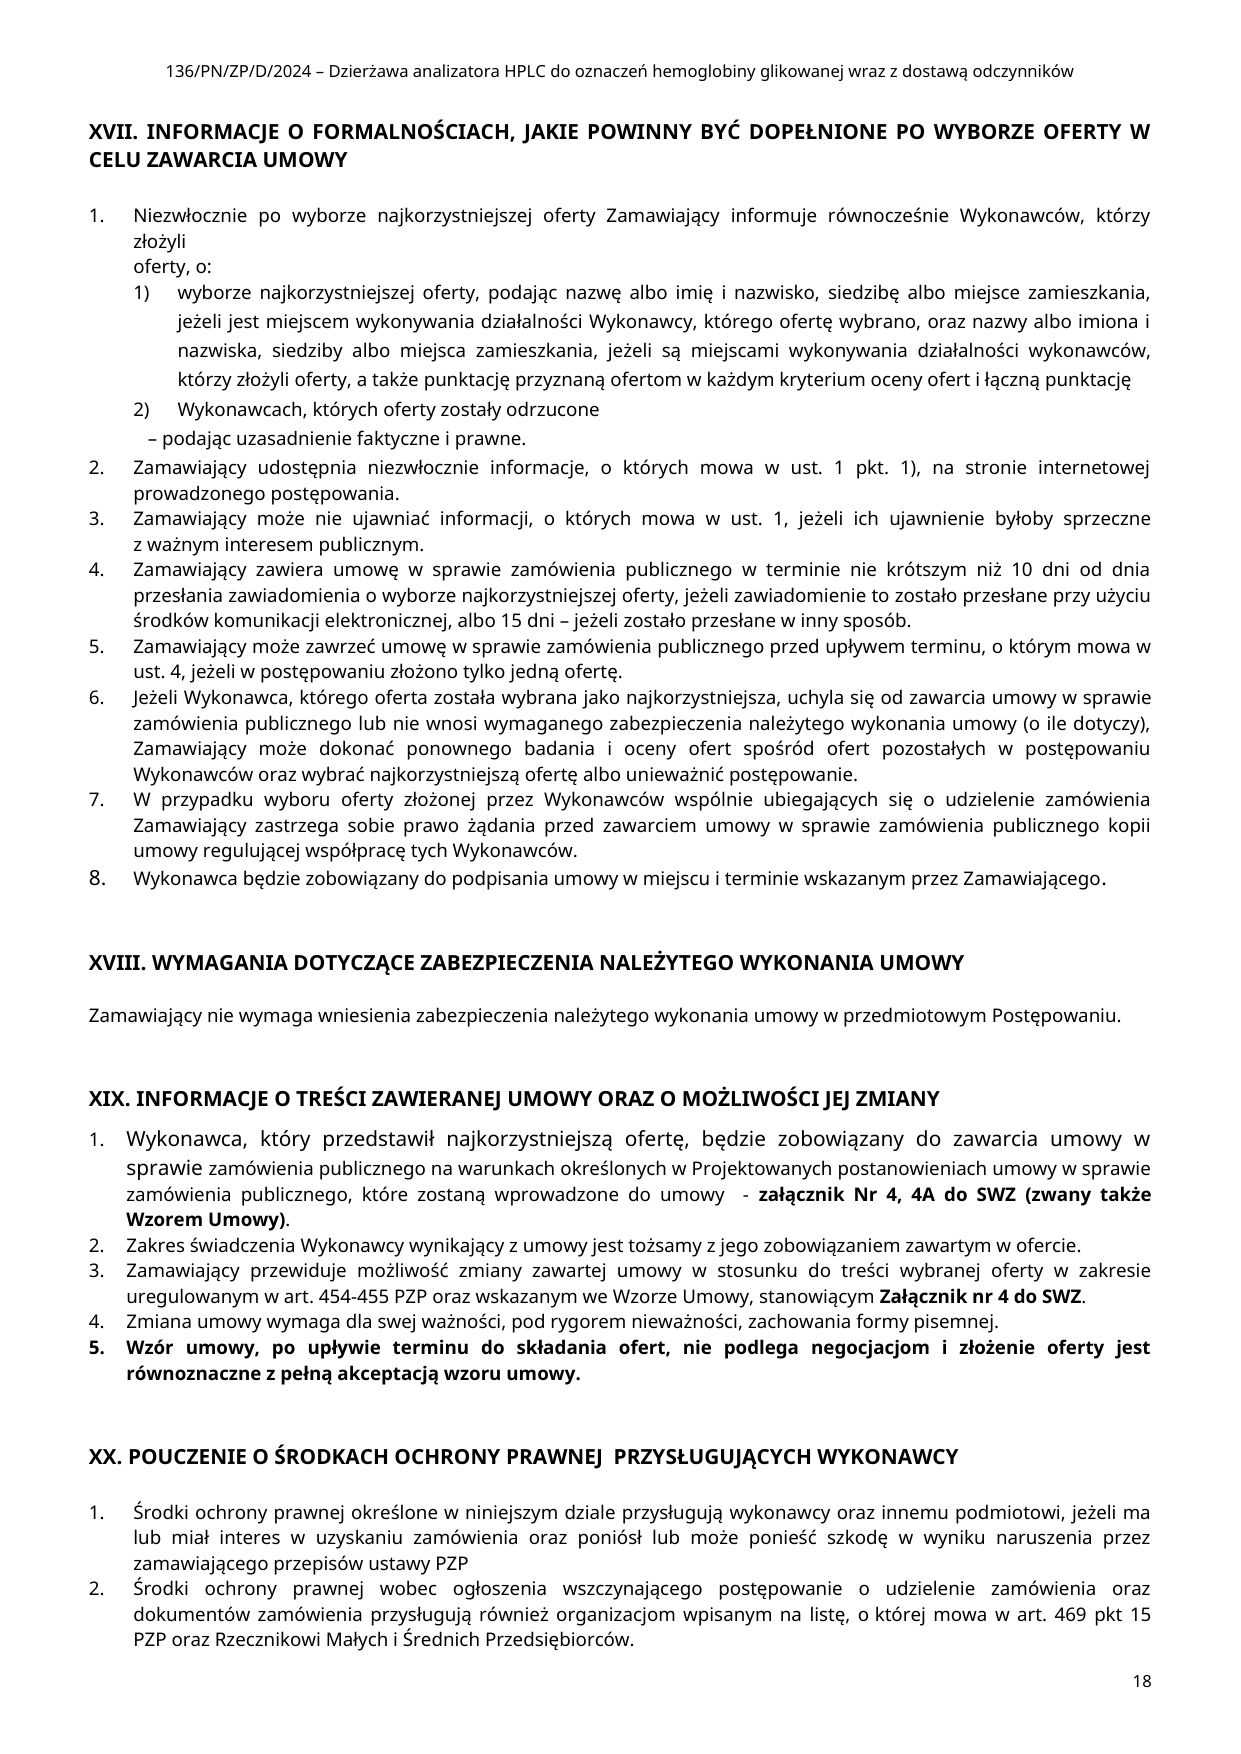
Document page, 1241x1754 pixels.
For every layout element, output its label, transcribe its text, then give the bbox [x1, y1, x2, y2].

list Zakres świadczenia Wykonawcy wynikający z umowy jest tożsamy z jego zobowiązaniem zawartym w ofercie. [89, 1232, 1152, 1258]
list Wzór umowy, po upływie terminu do składania ofert, nie podlega negocjacjom i złożenie oferty jest równoznaczne z pełną akceptacją wzoru umowy. [89, 1334, 1152, 1385]
list Wykonawca, który przedstawił najkorzystniejszą ofertę, będzie zobowiązany do zawarcia umowy w sprawie zamówienia publicznego na warunkach określonych w Projektowanych postanowieniach umowy w sprawie zamówienia publicznego, które zostaną wprowadzone do umowy - załącznik Nr 4, 4A do SWZ (zwany także Wzorem Umowy). [89, 1124, 1152, 1232]
text XVII. Informacje o formalnościach, jakie powinny być dopełnione po wyborze oferty w celu zawarcia umowy [89, 117, 1152, 174]
text XVIII. WYMAGANIA DOTYCZĄCE ZABEZPIECZENIA NALEŻYTEGO WYKONANIA UMOWY [89, 948, 1152, 977]
list Wykonawcach, których oferty zostały odrzucone [133, 396, 1152, 422]
text XIX. Informacje o treści zawieranej umowy oraz O możliwości jej zmiany [89, 1084, 1152, 1113]
list Zmiana umowy wymaga dla swej ważności, pod rygorem nieważności, zachowania formy pisemnej. [89, 1309, 1152, 1334]
text Zamawiający nie wymaga wniesienia zabezpieczenia należytego wykonania umowy w przedmiotowym Postępowaniu. [89, 1002, 1152, 1028]
list Zamawiający udostępnia niezwłocznie informacje, o których mowa w ust. 1 pkt. 1), na stronie internetowej prowadzonego postępowania. [89, 454, 1152, 506]
list Zamawiający może zawrzeć umowę w sprawie zamówienia publicznego przed upływem terminu, o którym mowa w ust. 4, jeżeli w postępowaniu złożono tylko jedną ofertę. [89, 633, 1152, 684]
list Zamawiający przewiduje możliwość zmiany zawartej umowy w stosunku do treści wybranej oferty w zakresie uregulowanym w art. 454-455 PZP oraz wskazanym we Wzorze Umowy, stanowiącym Załącznik nr 4 do SWZ. [89, 1258, 1152, 1309]
list Zamawiający może nie ujawniać informacji, o których mowa w ust. 1, jeżeli ich ujawnienie byłoby sprzeczne z ważnym interesem publicznym. [89, 506, 1152, 557]
list Niezwłocznie po wyborze najkorzystniejszej oferty Zamawiający informuje równocześnie Wykonawców, którzy złożyli oferty, o: [89, 202, 1152, 279]
text – podając uzasadnienie faktyczne i prawne. [148, 425, 1152, 451]
text XX. POUCZENIE O ŚRODKACH OCHRONY PRAWNEJ przysługujących wykonawcy [89, 1442, 1152, 1471]
list Wykonawca będzie zobowiązany do podpisania umowy w miejscu i terminie wskazanym przez Zamawiającego. [89, 863, 1152, 891]
list Zamawiający zawiera umowę w sprawie zamówienia publicznego w terminie nie krótszym niż 10 dni od dnia przesłania zawiadomienia o wyborze najkorzystniejszej oferty, jeżeli zawiadomienie to zostało przesłane przy użyciu środków komunikacji elektronicznej, albo 15 dni – jeżeli zostało przesłane w inny sposób. [89, 557, 1152, 633]
list Środki ochrony prawnej określone w niniejszym dziale przysługują wykonawcy oraz innemu podmiotowi, jeżeli ma lub miał interes w uzyskaniu zamówienia oraz poniósł lub może ponieść szkodę w wyniku naruszenia przez zamawiającego przepisów ustawy PZP [89, 1499, 1152, 1576]
list Środki ochrony prawnej wobec ogłoszenia wszczynającego postępowanie o udzielenie zamówienia oraz dokumentów zamówienia przysługują również organizacjom wpisanym na listę, o której mowa w art. 469 pkt 15 PZP oraz Rzecznikowi Małych i Średnich Przedsiębiorców. [89, 1576, 1152, 1652]
list W przypadku wyboru oferty złożonej przez Wykonawców wspólnie ubiegających się o udzielenie zamówienia Zamawiający zastrzega sobie prawo żądania przed zawarciem umowy w sprawie zamówienia publicznego kopii umowy regulującej współpracę tych Wykonawców. [89, 786, 1152, 863]
list Jeżeli Wykonawca, którego oferta została wybrana jako najkorzystniejsza, uchyla się od zawarcia umowy w sprawie zamówienia publicznego lub nie wnosi wymaganego zabezpieczenia należytego wykonania umowy (o ile dotyczy), Zamawiający może dokonać ponownego badania i oceny ofert spośród ofert pozostałych w postępowaniu Wykonawców oraz wybrać najkorzystniejszą ofertę albo unieważnić postępowanie. [89, 684, 1152, 786]
list wyborze najkorzystniejszej oferty, podając nazwę albo imię i nazwisko, siedzibę albo miejsce zamieszkania, jeżeli jest miejscem wykonywania działalności Wykonawcy, którego ofertę wybrano, oraz nazwy albo imiona i nazwiska, siedziby albo miejsca zamieszkania, jeżeli są miejscami wykonywania działalności wykonawców, którzy złożyli oferty, a także punktację przyznaną ofertom w każdym kryterium oceny ofert i łączną punktację [133, 279, 1152, 392]
